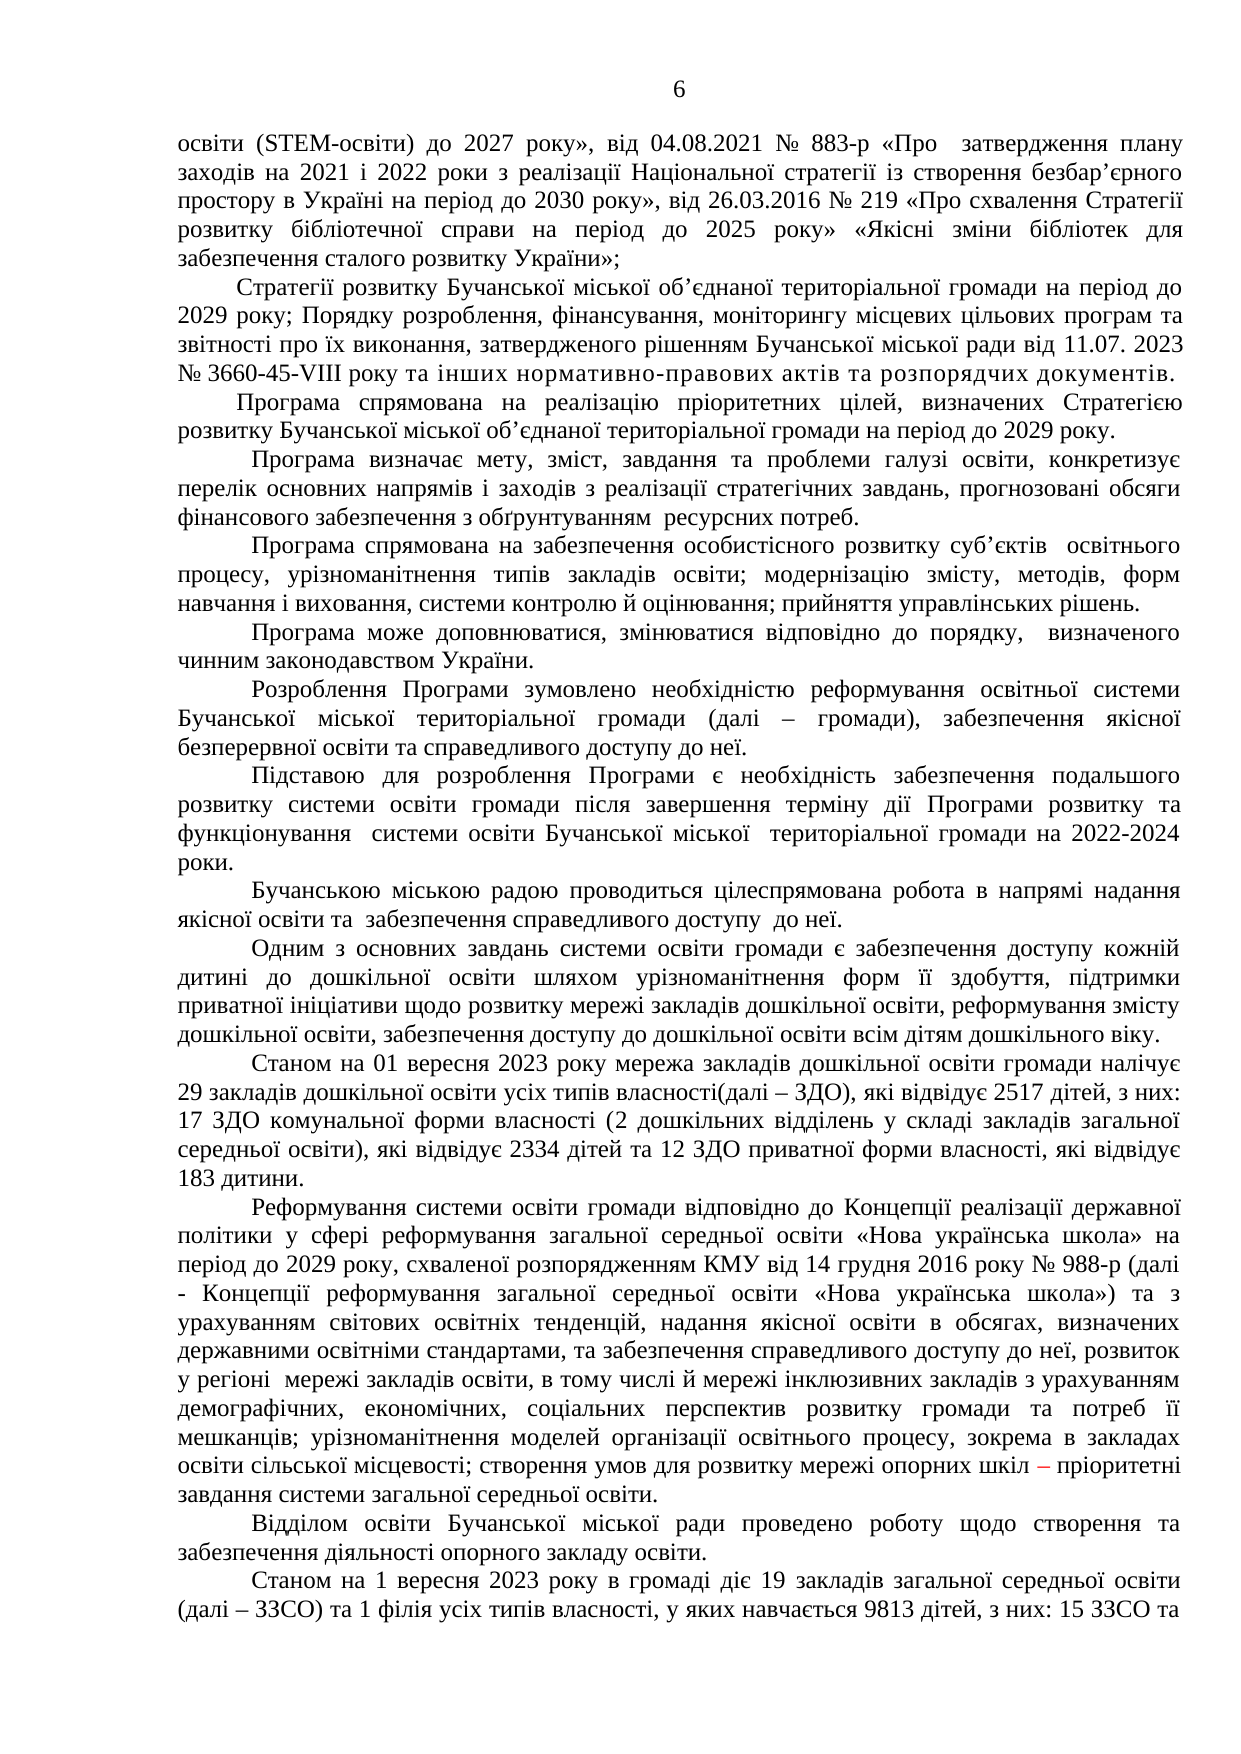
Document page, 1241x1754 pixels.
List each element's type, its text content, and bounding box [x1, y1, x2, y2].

text Підставою для розроблення Програми є необхідність забезпечення подальшого розвитку системи освіти громади після завершення терміну дії Програми розвитку та функціонування системи освіти Бучанської міської територіальної громади на 2022-2024 роки. [177, 761, 1181, 876]
text Програма визначає мету, зміст, завдання та проблеми галузі освіти, конкретизує перелік основних напрямів і заходів з реалізації стратегічних завдань, прогнозовані обсяги фінансового забезпечення з обґрунтуванням ресурсних потреб. [177, 444, 1181, 531]
text Програма спрямована на реалізацію пріоритетних цілей, визначених Стратегією розвитку Бучанської міської об’єднаної територіальної громади на період до 2029 року. [177, 387, 1184, 444]
text Станом на 01 вересня 2023 року мережа закладів дошкільної освіти громади налічує 29 закладів дошкільної освіти усіх типів власності(далі – ЗДО), які відвідує 2517 дітей, з них: 17 ЗДО комунальної форми власності (2 дошкільних відділень у складі закладів загальної середньої освіти), які відвідує 2334 дітей та 12 ЗДО приватної форми власності, які відвідує 183 дитини. [177, 1048, 1181, 1192]
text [177, 1566, 1181, 1623]
text Бучанською міською радою проводиться цілеспрямована робота в напрямі надання якісної освіти та забезпечення справедливого доступу до неї. [177, 876, 1181, 933]
text Одним з основних завдань системи освіти громади є забезпечення доступу кожній дитині до дошкільної освіти шляхом урізноманітнення форм її здобуття, підтримки приватної ініціативи щодо розвитку мережі закладів дошкільної освіти, реформування змісту дошкільної освіти, забезпечення доступу до дошкільної освіти всім дітям дошкільного віку. [177, 933, 1181, 1048]
text Програма може доповнюватися, змінюватися відповідно до порядку, визначеного чинним законодавством України. [177, 617, 1181, 674]
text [177, 128, 1184, 272]
text Стратегії розвитку Бучанської міської об’єднаної територіальної громади на період до 2029 року; Порядку розроблення, фінансування, моніторингу місцевих цільових програм та звітності про їх виконання, затвердженого рішенням Бучанської міської ради від 11.07. 2023 № 3660-45-VIІІ року та інших нормативно-правових актів та розпорядчих документів. [177, 272, 1184, 387]
text Реформування системи освіти громади відповідно до Концепції реалізації державної політики у сфері реформування загальної середньої освіти «Нова українська школа» на період до 2029 року, схваленої розпорядженням КМУ від 14 грудня 2016 року № 988-р (далі - Концепції реформування загальної середньої освіти «Нова українська школа») та з урахуванням світових освітніх тенденцій, надання якісної освіти в обсягах, визначених державними освітніми стандартами, та забезпечення справедливого доступу до неї, розвиток у регіоні мережі закладів освіти, в тому числі й мережі інклюзивних закладів з урахуванням демографічних, економічних, соціальних перспектив розвитку громади та потреб її мешканців; урізноманітнення моделей організації освітнього процесу, зокрема в закладах освіти сільської місцевості; створення умов для розвитку мережі опорних шкіл – пріоритетні завдання системи загальної середньої освіти. [177, 1192, 1181, 1508]
text Програма спрямована на забезпечення особистісного розвитку суб’єктів освітнього процесу, урізноманітнення типів закладів освіти; модернізацію змісту, методів, форм навчання і виховання, системи контролю й оцінювання; прийняття управлінських рішень. [177, 531, 1181, 617]
text Розроблення Програми зумовлено необхідністю реформування освітньої системи Бучанської міської територіальної громади (далі – громади), забезпечення якісної безперервної освіти та справедливого доступу до неї. [177, 674, 1181, 761]
text Відділом освіти Бучанської міської ради проведено роботу щодо створення та забезпечення діяльності опорного закладу освіти. [177, 1508, 1181, 1566]
